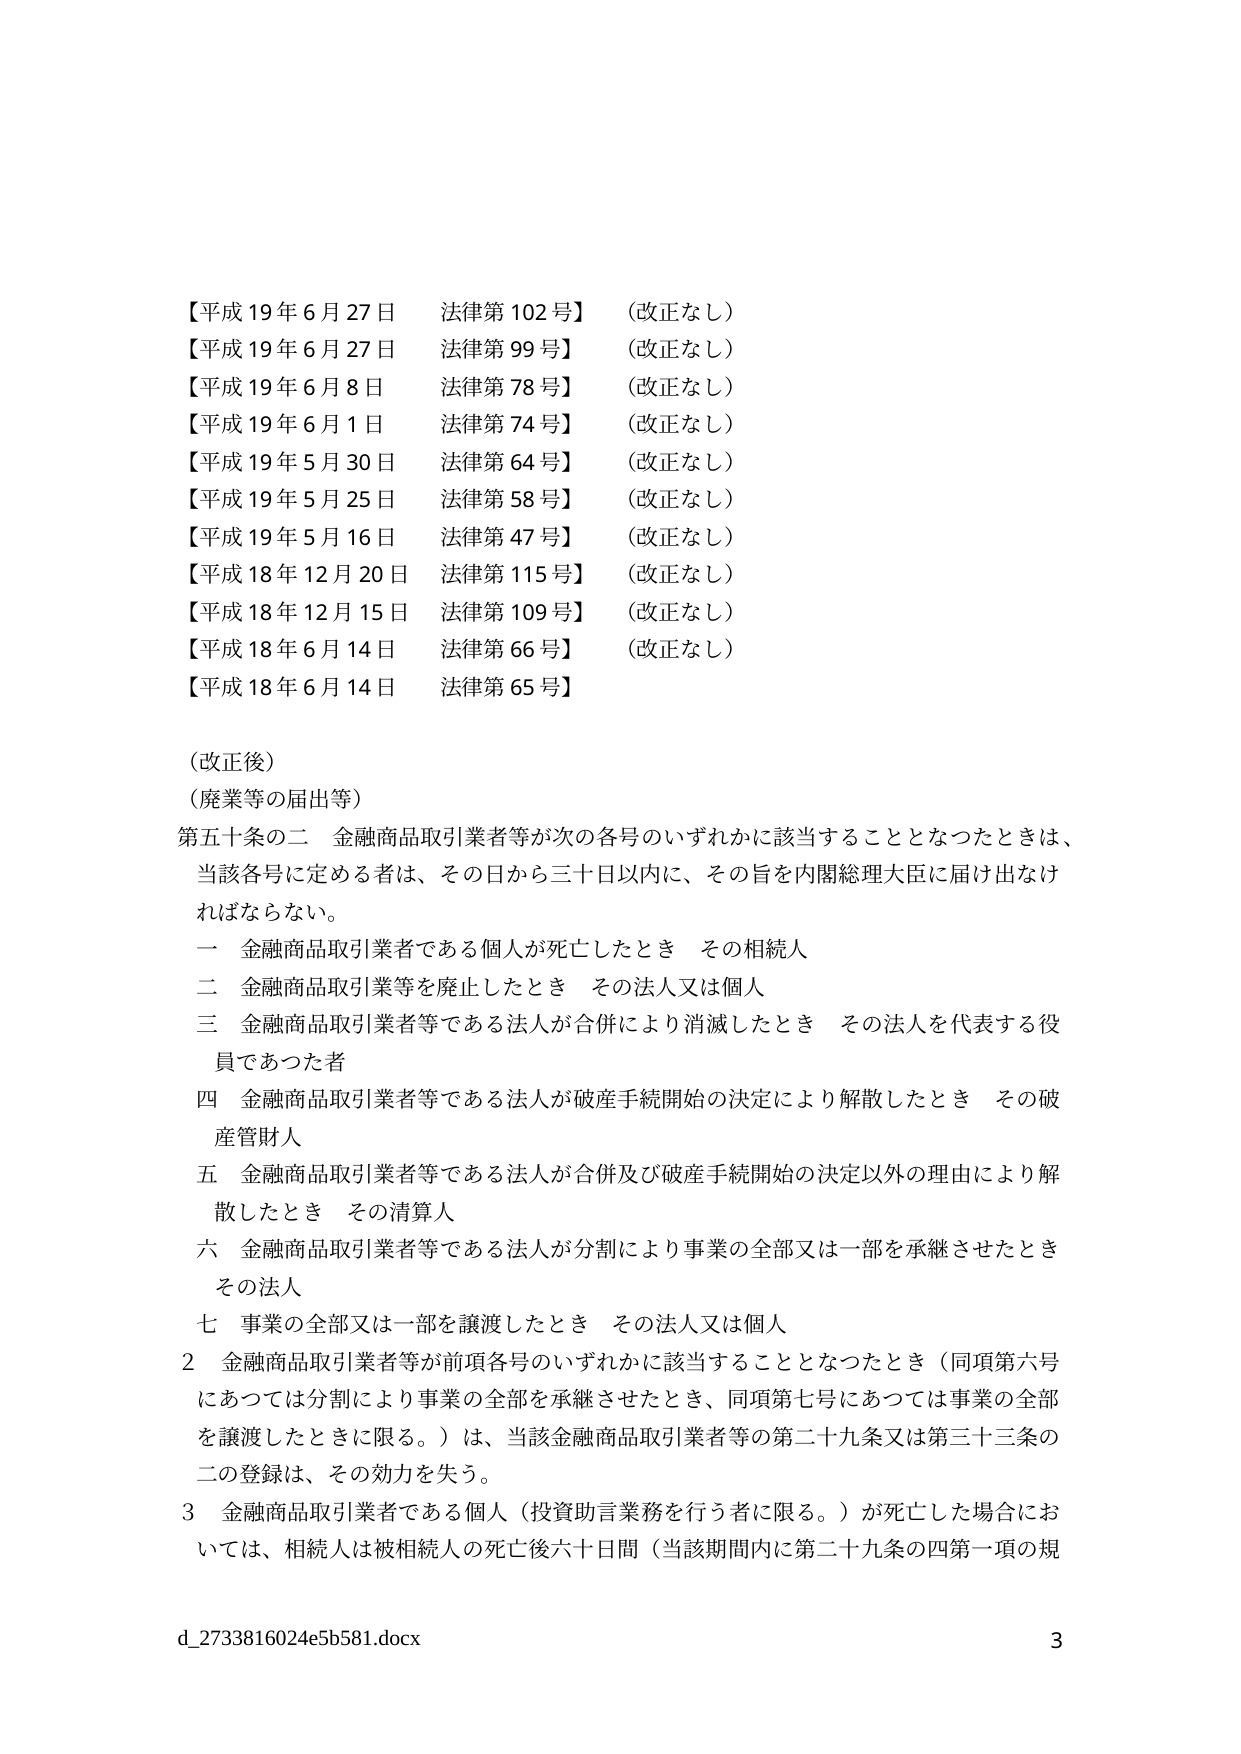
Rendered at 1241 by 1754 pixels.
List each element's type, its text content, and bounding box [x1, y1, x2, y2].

text 三 金融商品取引業者等である法人が合併により消滅したとき その法人を代表する役員であつた者 [196, 1004, 1063, 1079]
text 一 金融商品取引業者である個人が死亡したとき その相続人 [196, 929, 1063, 967]
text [177, 1492, 1063, 1567]
text 六 金融商品取引業者等である法人が分割により事業の全部又は一部を承継させたとき その法人 [196, 1229, 1063, 1304]
text 【平成19年6月27日 法律第99号】 （改正なし） [177, 329, 1063, 367]
text 第五十条の二 金融商品取引業者等が次の各号のいずれかに該当することとなつたときは、当該各号に定める者は、その日から三十日以内に、その旨を内閣総理大臣に届け出なければならない。 [177, 817, 1063, 929]
text 【平成19年5月30日 法律第64号】 （改正なし） [177, 442, 1063, 479]
text 【平成18年6月14日 法律第65号】 [177, 667, 1063, 704]
text 【平成19年5月16日 法律第47号】 （改正なし） [177, 517, 1063, 554]
text （改正後） [177, 742, 1063, 779]
text 【平成18年12月15日 法律第109号】 （改正なし） [177, 592, 1063, 629]
text 四 金融商品取引業者等である法人が破産手続開始の決定により解散したとき その破産管財人 [196, 1079, 1063, 1154]
text 【平成19年6月8日 法律第78号】 （改正なし） [177, 367, 1063, 404]
text 二 金融商品取引業等を廃止したとき その法人又は個人 [196, 967, 1063, 1004]
text 【平成19年6月1日 法律第74号】 （改正なし） [177, 404, 1063, 442]
text 【平成19年6月27日 法律第102号】 （改正なし） [177, 292, 1063, 329]
text 七 事業の全部又は一部を譲渡したとき その法人又は個人 [196, 1304, 1063, 1342]
text 【平成18年12月20日 法律第115号】 （改正なし） [177, 554, 1063, 592]
text 五 金融商品取引業者等である法人が合併及び破産手続開始の決定以外の理由により解散したとき その清算人 [196, 1154, 1063, 1229]
text 【平成19年5月25日 法律第58号】 （改正なし） [177, 479, 1063, 517]
text （廃業等の届出等） [177, 779, 1063, 817]
text 【平成18年6月14日 法律第66号】 （改正なし） [177, 629, 1063, 667]
text ２ 金融商品取引業者等が前項各号のいずれかに該当することとなつたとき（同項第六号にあつては分割により事業の全部を承継させたとき、同項第七号にあつては事業の全部を譲渡したときに限る。）は、当該金融商品取引業者等の第二十九条又は第三十三条の二の登録は、その効力を失う。 [177, 1342, 1063, 1492]
